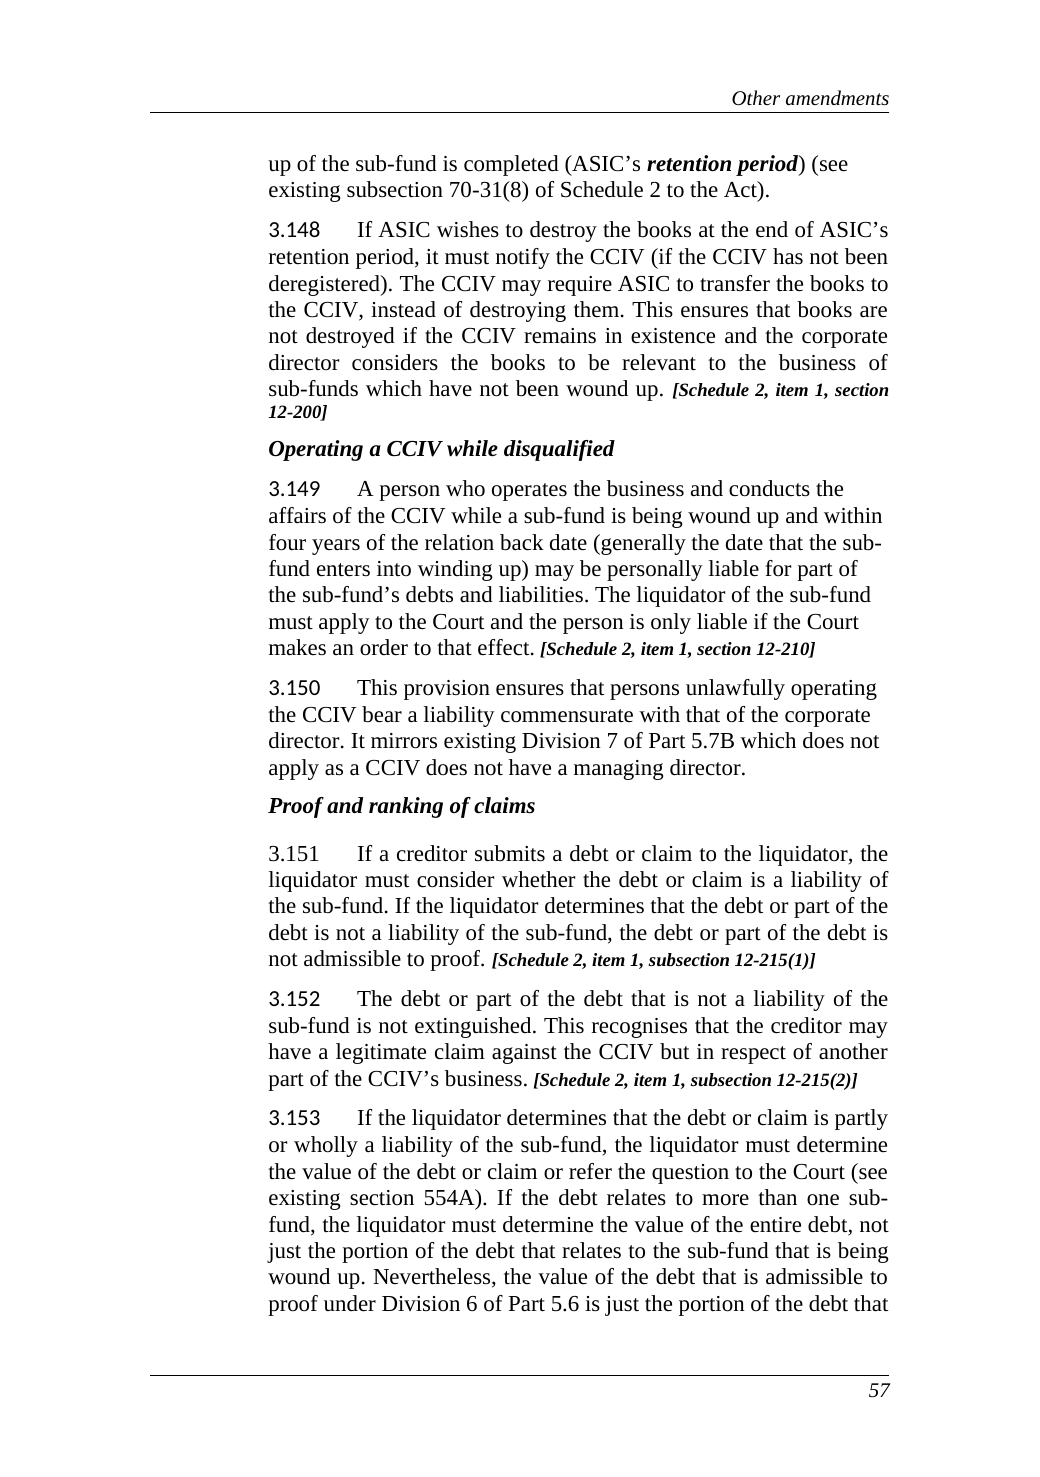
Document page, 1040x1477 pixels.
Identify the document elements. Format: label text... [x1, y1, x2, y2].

subtitle Operating a CCIV while disqualified [268, 435, 889, 462]
subtitle Proof and ranking of claims [268, 792, 889, 819]
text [268, 150, 889, 203]
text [268, 1103, 889, 1316]
text If a creditor submits a debt or claim to the liquidator, the liquidator must consider whether the debt or claim is a liability of the sub-fund. If the liquidator determines that the debt or part of the debt is not a liability of the sub-fund, the debt or part of the debt is not admissible to proof. [Schedule 2, item 1, subsection 12-215(1)] [268, 840, 889, 971]
text This provision ensures that persons unlawfully operating the CCIV bear a liability commensurate with that of the corporate director. It mirrors existing Division 7 of Part 5.7B which does not apply as a CCIV does not have a managing director. [268, 673, 889, 780]
text The debt or part of the debt that is not a liability of the sub-fund is not extinguished. This recognises that the creditor may have a legitimate claim against the CCIV but in respect of another part of the CCIV’s business. [Schedule 2, item 1, subsection 12-215(2)] [268, 984, 889, 1091]
text If ASIC wishes to destroy the books at the end of ASIC’s retention period, it must notify the CCIV (if the CCIV has not been deregistered). The CCIV may require ASIC to transfer the books to the CCIV, instead of destroying them. This ensures that books are not destroyed if the CCIV remains in existence and the corporate director considers the books to be relevant to the business of sub-funds which have not been wound up. [Schedule 2, item 1, section 12-200] [268, 215, 889, 423]
text A person who operates the business and conducts the affairs of the CCIV while a sub-fund is being wound up and within four years of the relation back date (generally the date that the sub-fund enters into winding up) may be personally liable for part of the sub-fund’s debts and liabilities. The liquidator of the sub-fund must apply to the Court and the person is only liable if the Court makes an order to that effect. [Schedule 2, item 1, section 12-210] [268, 474, 889, 660]
